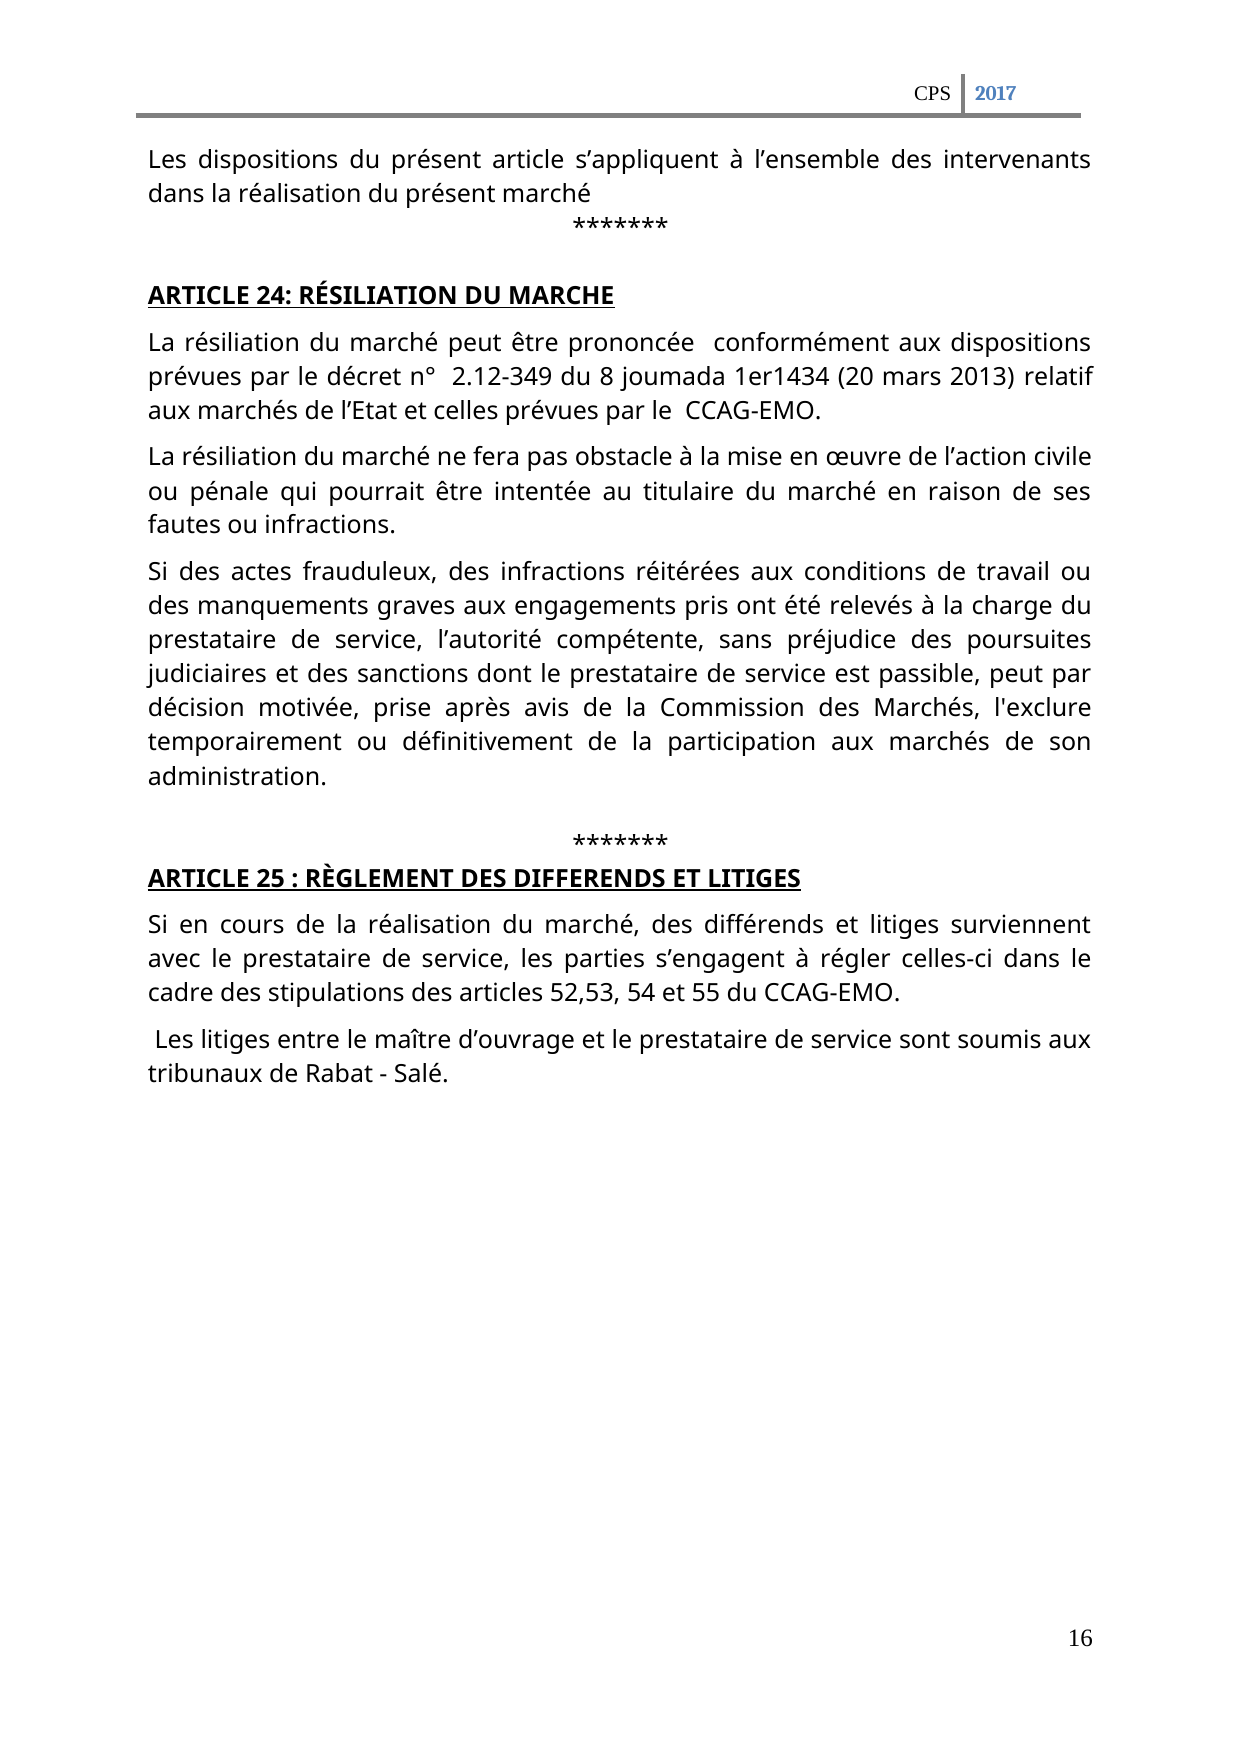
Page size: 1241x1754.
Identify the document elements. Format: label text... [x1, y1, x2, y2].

text Article 24: Résiliation du marche [148, 278, 1093, 312]
text Les litiges entre le maître d’ouvrage et le prestataire de service sont soumis aux tribunaux de Rabat - Salé. [148, 1022, 1093, 1090]
text ******* [148, 210, 1093, 244]
text La résiliation du marché peut être prononcée conformément aux dispositions prévues par le décret n° 2.12-349 du 8 joumada 1er1434 (20 mars 2013) relatif aux marchés de l’Etat et celles prévues par le CCAG-EMO. [148, 324, 1093, 427]
text Les dispositions du présent article s’appliquent à l’ensemble des intervenants dans la réalisation du présent marché [148, 142, 1093, 210]
text Si en cours de la réalisation du marché, des différends et litiges surviennent avec le prestataire de service, les parties s’engagent à régler celles-ci dans le cadre des stipulations des articles 52,53, 54 et 55 du CCAG-EMO. [148, 907, 1093, 1009]
subtitle Article 25 : Règlement des differends et litiges [148, 860, 1093, 894]
text Si des actes frauduleux, des infractions réitérées aux conditions de travail ou des manquements graves aux engagements pris ont été relevés à la charge du prestataire de service, l’autorité compétente, sans préjudice des poursuites judiciaires et des sanctions dont le prestataire de service est passible, peut par décision motivée, prise après avis de la Commission des Marchés, l'exclure temporairement ou définitivement de la participation aux marchés de son administration. [148, 554, 1093, 792]
text ******* [148, 826, 1093, 860]
text La résiliation du marché ne fera pas obstacle à la mise en œuvre de l’action civile ou pénale qui pourrait être intentée au titulaire du marché en raison de ses fautes ou infractions. [148, 439, 1093, 541]
